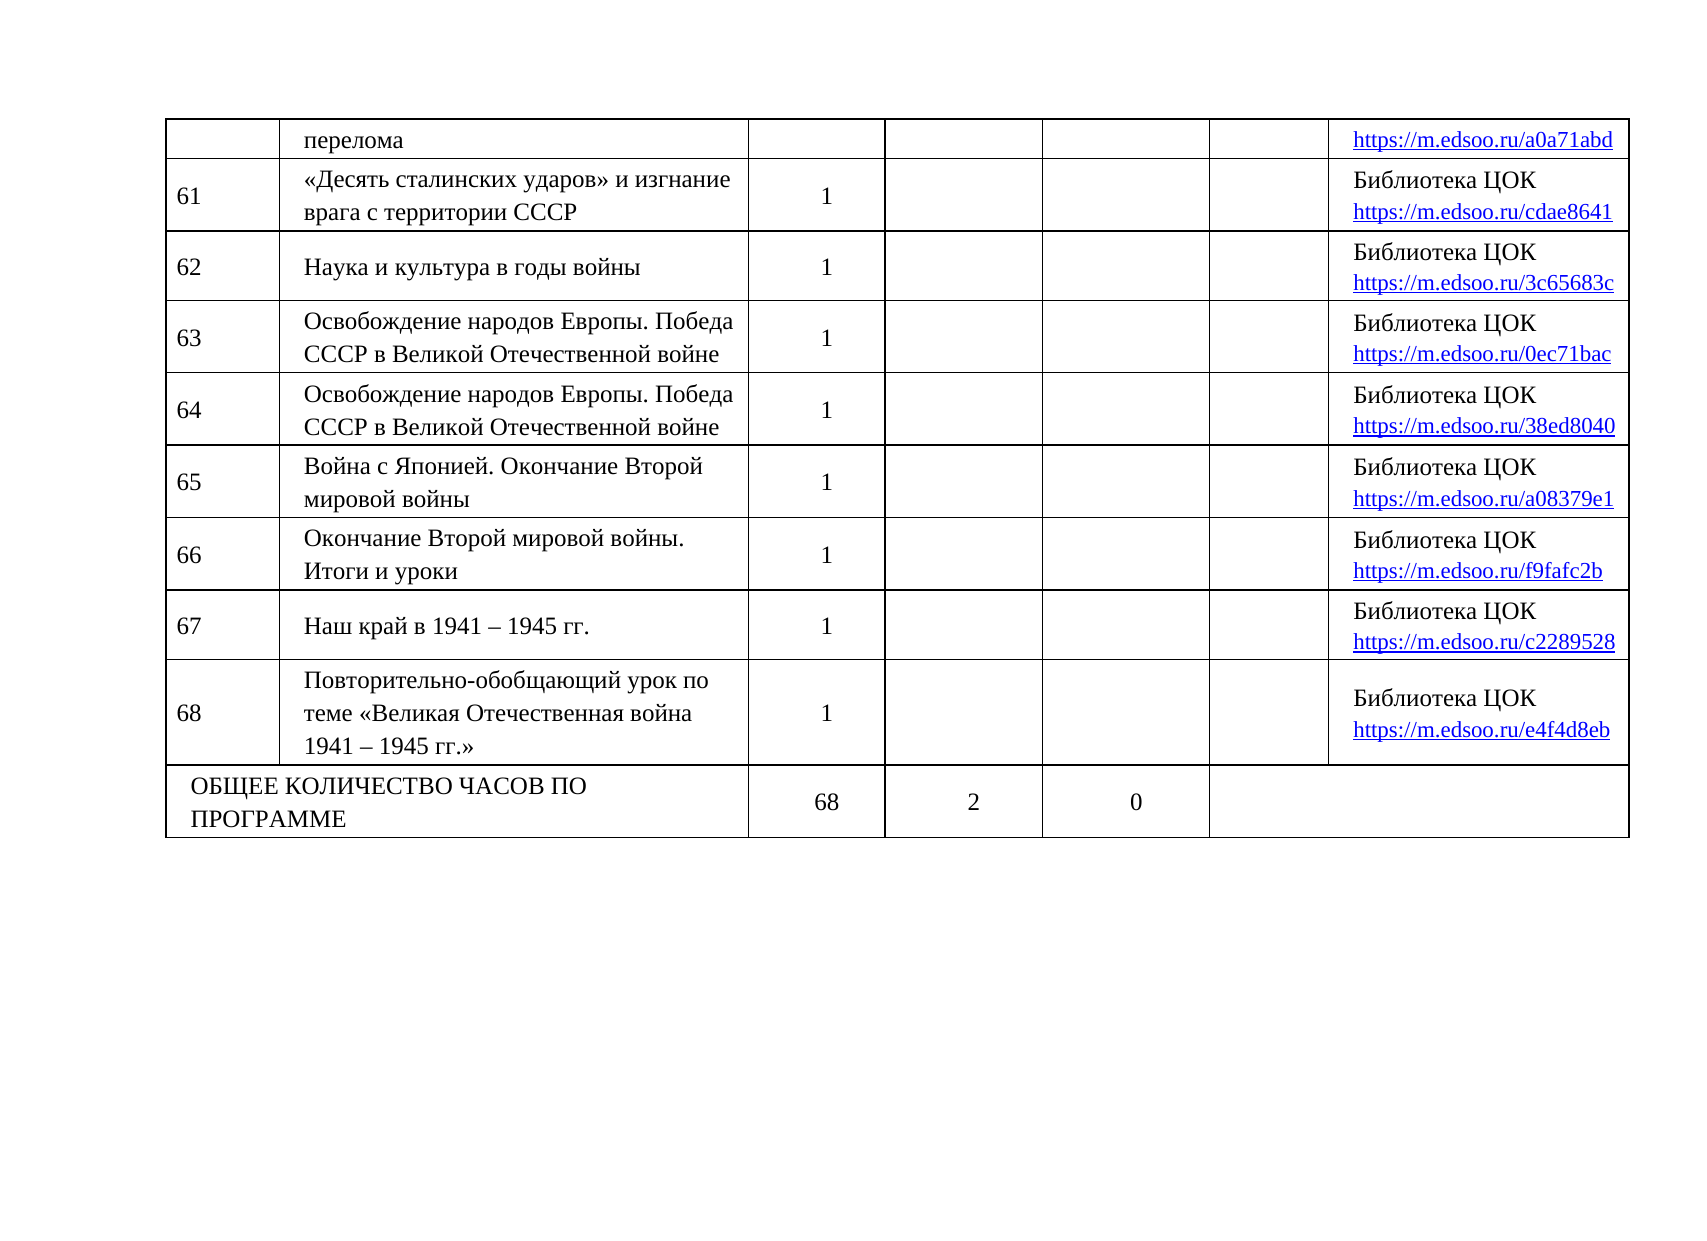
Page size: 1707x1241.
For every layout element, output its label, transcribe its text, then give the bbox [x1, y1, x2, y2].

table_cell ОБЩЕЕ КОЛИЧЕСТВО ЧАСОВ ПО ПРОГРАММЕ [167, 766, 748, 836]
table_cell [1210, 373, 1328, 444]
table_cell [1043, 446, 1209, 517]
table_cell 1 [749, 159, 884, 230]
table_cell [1210, 159, 1328, 230]
table_cell [886, 373, 1042, 444]
table_cell 1 [749, 518, 884, 589]
table_cell [886, 660, 1042, 764]
table_cell [886, 120, 1042, 157]
table_cell Библиотека ЦОК https://m.edsoo.ru/0ec71bac [1329, 301, 1628, 372]
table_cell [1210, 518, 1328, 589]
table_cell [886, 591, 1042, 659]
table_cell [1043, 660, 1209, 764]
table_cell 66 [167, 518, 279, 589]
table_cell Окончание Второй мировой войны. Итоги и уроки [280, 518, 748, 589]
table_cell 1 [749, 660, 884, 764]
table_cell 64 [167, 373, 279, 444]
table_cell [1043, 518, 1209, 589]
table_cell Библиотека ЦОК https://m.edsoo.ru/a08379e1 [1329, 446, 1628, 517]
table_cell Библиотека ЦОК https://m.edsoo.ru/3c65683c [1329, 232, 1628, 299]
table_cell 1 [749, 446, 884, 517]
table_cell Библиотека ЦОК https://m.edsoo.ru/38ed8040 [1329, 373, 1628, 444]
table_cell 61 [167, 159, 279, 230]
table_cell 1 [749, 120, 884, 157]
table_cell Библиотека ЦОК https://m.edsoo.ru/f9fafc2b [1329, 518, 1628, 589]
table_cell [1043, 301, 1209, 372]
table_cell [1043, 373, 1209, 444]
table_cell Наш край в 1941 – 1945 гг. [280, 591, 748, 659]
table_cell Библиотека ЦОК https://m.edsoo.ru/e4f4d8eb [1329, 660, 1628, 764]
table_cell [1210, 766, 1628, 836]
table_cell 0 [1043, 766, 1209, 836]
table_cell [886, 446, 1042, 517]
table_cell [1210, 591, 1328, 659]
table_cell «Десять сталинских ударов» и изгнание врага с территории СССР [280, 159, 748, 230]
table_cell 1 [749, 591, 884, 659]
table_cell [1329, 120, 1628, 157]
table_cell [1043, 120, 1209, 157]
table_cell Повторительно-обобщающий урок по теме «Великая Отечественная война 1941 – 1945 гг.» [280, 660, 748, 764]
table_cell 68 [749, 766, 884, 836]
table_cell [1043, 159, 1209, 230]
table_cell [1043, 591, 1209, 659]
table_cell 68 [167, 660, 279, 764]
table_cell 62 [167, 232, 279, 299]
table_cell 63 [167, 301, 279, 372]
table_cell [280, 120, 748, 157]
table_cell Наука и культура в годы войны [280, 232, 748, 299]
table_cell [1210, 301, 1328, 372]
table_cell 60 [167, 120, 279, 157]
table_cell Освобождение народов Европы. Победа СССР в Великой Отечественной войне [280, 373, 748, 444]
table_cell Освобождение народов Европы. Победа СССР в Великой Отечественной войне [280, 301, 748, 372]
table_cell [1210, 120, 1328, 157]
table_cell [886, 518, 1042, 589]
table_cell 67 [167, 591, 279, 659]
table_cell 1 [749, 232, 884, 299]
table_cell [1210, 660, 1328, 764]
table_cell Библиотека ЦОК https://m.edsoo.ru/cdae8641 [1329, 159, 1628, 230]
table_cell [1210, 446, 1328, 517]
table_cell Библиотека ЦОК https://m.edsoo.ru/c2289528 [1329, 591, 1628, 659]
table_cell 65 [167, 446, 279, 517]
table_cell Война с Японией. Окончание Второй мировой войны [280, 446, 748, 517]
table_cell [1043, 232, 1209, 299]
table_cell [886, 232, 1042, 299]
table_cell 1 [749, 301, 884, 372]
table_cell 2 [886, 766, 1042, 836]
table_cell [1210, 232, 1328, 299]
table_cell [886, 301, 1042, 372]
table_cell [886, 159, 1042, 230]
table_cell 1 [749, 373, 884, 444]
